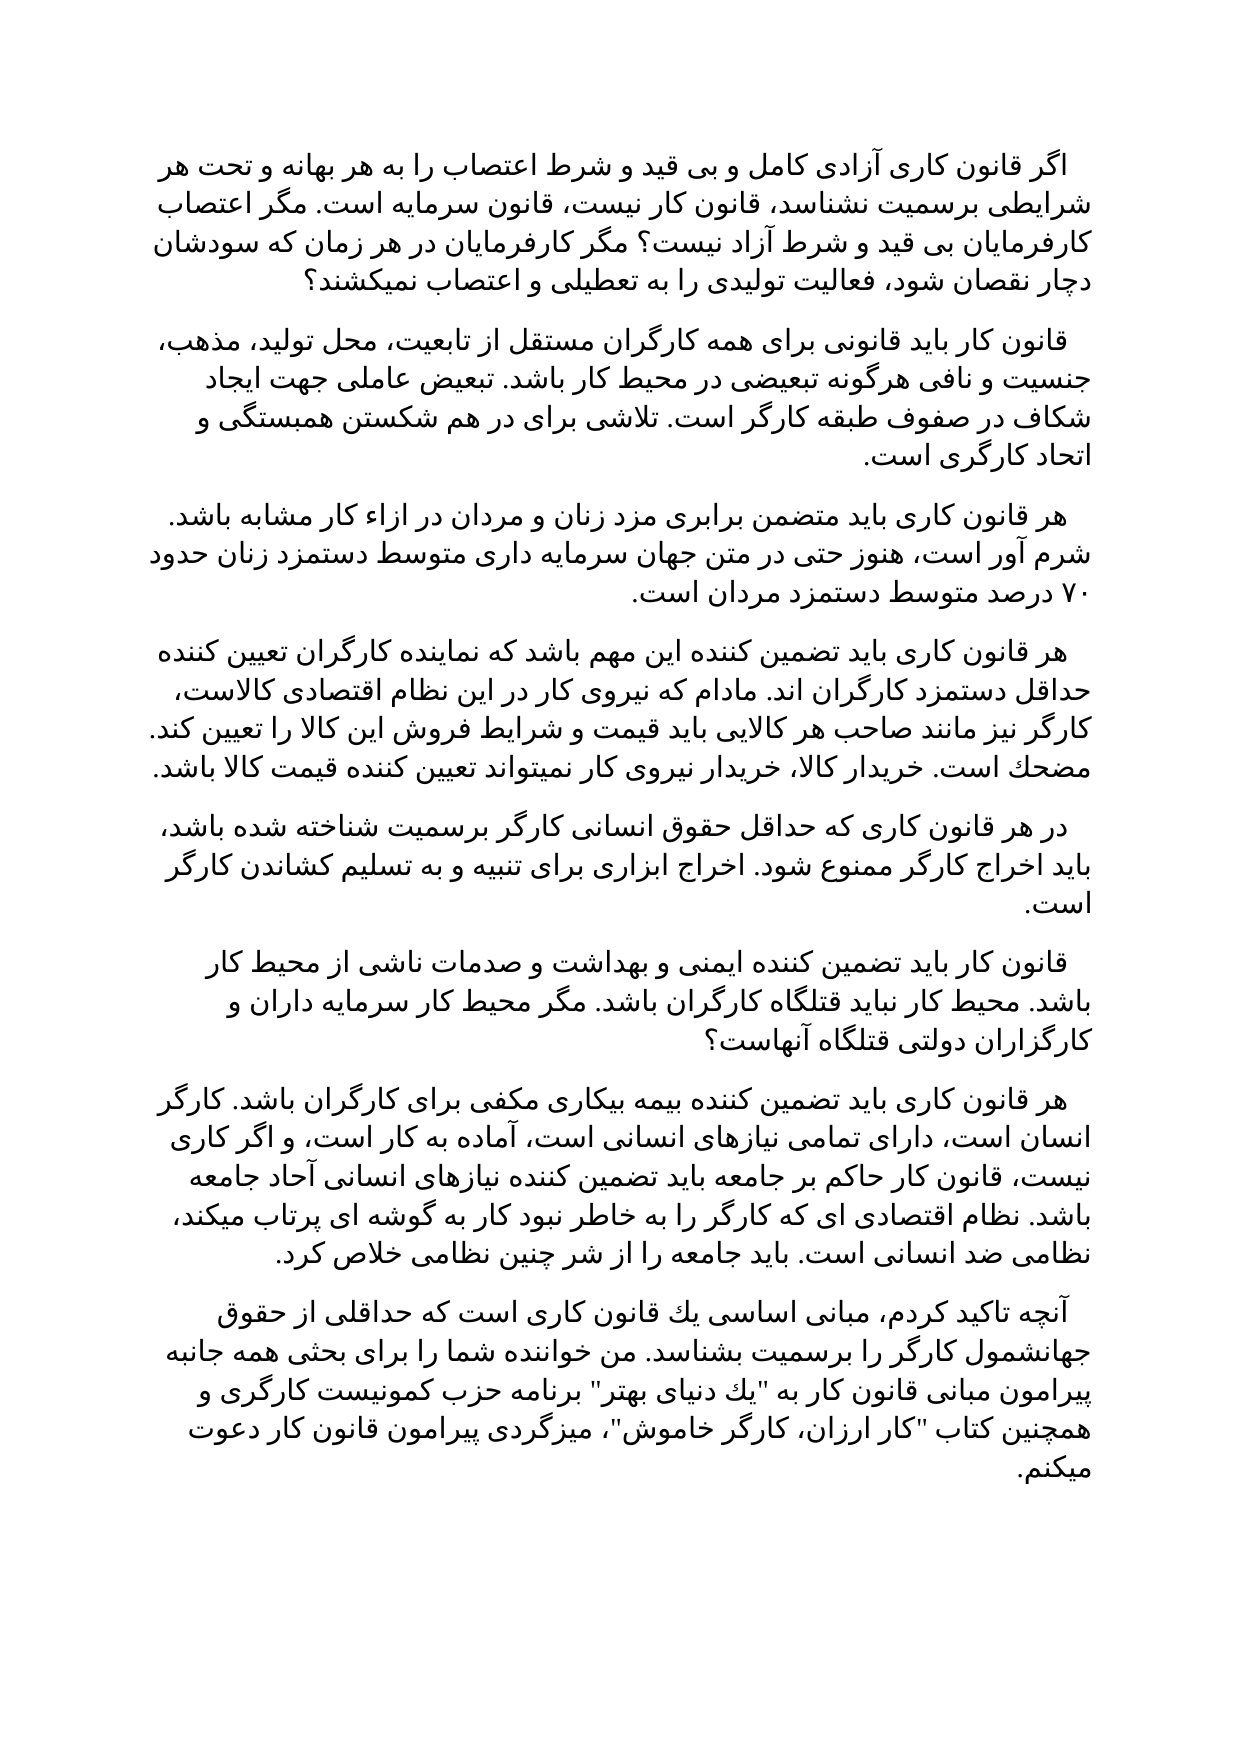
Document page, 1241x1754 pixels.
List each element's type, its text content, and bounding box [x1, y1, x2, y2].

text آنچه تاكید كردم، مبانی اساسی یك قانون كاری است كه حداقلی از حقوق جهانشمول كارگر را برسمیت بشناسد. من خواننده شما را برای بحثی همه جانبه پیرامون مبانی قانون كار به "یك دنیای بهتر" برنامه حزب كمونیست كارگری و همچنین كتاب "كار ارزان، كارگر خاموش"، میزگردی پیرامون قانون كار دعوت میكنم. [148, 1296, 1093, 1483]
text هر قانون كاری باید تضمین كننده این مهم باشد كه نماینده كارگران تعیین كننده حداقل دستمزد كارگران اند. مادام كه نیروی كار در این نظام اقتصادی كالاست، كارگر نیز مانند صاحب هر كالایی باید قیمت و شرایط فروش این كالا را تعیین كند. مضحك است. خریدار كالا، خریدار نیروی كار نمیتواند تعیین كننده قیمت كالا باشد. [148, 634, 1093, 783]
text اگر قانون كاری آزادی كامل و بی قید و شرط اعتصاب را به هر بهانه و تحت هر شرایطی برسمیت نشناسد، قانون كار نیست، قانون سرمایه است. مگر اعتصاب كارفرمایان بی قید و شرط آزاد نیست؟ مگر كارفرمایان در هر زمان كه سودشان دچار نقصان شود، فعالیت تولیدی را به تعطیلی و اعتصاب نمیكشند؟ [148, 148, 1093, 297]
text در هر قانون كاری كه حداقل حقوق انسانی كارگر برسمیت شناخته شده باشد، باید اخراج كارگر ممنوع شود. اخراج ابزاری برای تنبیه و به تسلیم كشاندن كارگر است. [148, 809, 1093, 920]
text هر قانون كاری باید تضمین كننده بیمه بیكاری مكفی برای كارگران باشد. كارگر انسان است، دارای تمامی نیازهای انسانی است، آماده به كار است، و اگر كاری نیست، قانون كار حاكم بر جامعه باید تضمین كننده نیازهای انسانی آحاد جامعه باشد. نظام اقتصادی ای كه كارگر را به خاطر نبود كار به گوشه ای پرتاب میكند، نظامی ضد انسانی است. باید جامعه را از شر چنین نظامی خلاص كرد. [148, 1082, 1093, 1270]
text قانون كار باید تضمین كننده ایمنی و بهداشت و صدمات ناشی از محیط كار باشد. محیط كار نباید قتلگاه كارگران باشد. مگر محیط كار سرمایه داران و كارگزاران دولتی قتلگاه آنهاست؟ [148, 946, 1093, 1056]
text هر قانون كاری باید متضمن برابری مزد زنان و مردان در ازاء كار مشابه باشد. شرم آور است، هنوز حتی در متن جهان سرمایه داری متوسط دستمزد زنان حدود ٧٠ درصد متوسط دستمزد مردان است. [148, 498, 1093, 608]
text قانون كار باید قانونی برای همه كارگران مستقل از تابعیت، محل تولید، مذهب، جنسیت و نافی هرگونه تبعیضی در محیط كار باشد. تبعیض عاملی جهت ایجاد شكاف در صفوف طبقه كارگر است. تلاشی برای در هم شكستن همبستگی و اتحاد كارگری است. [148, 323, 1093, 472]
